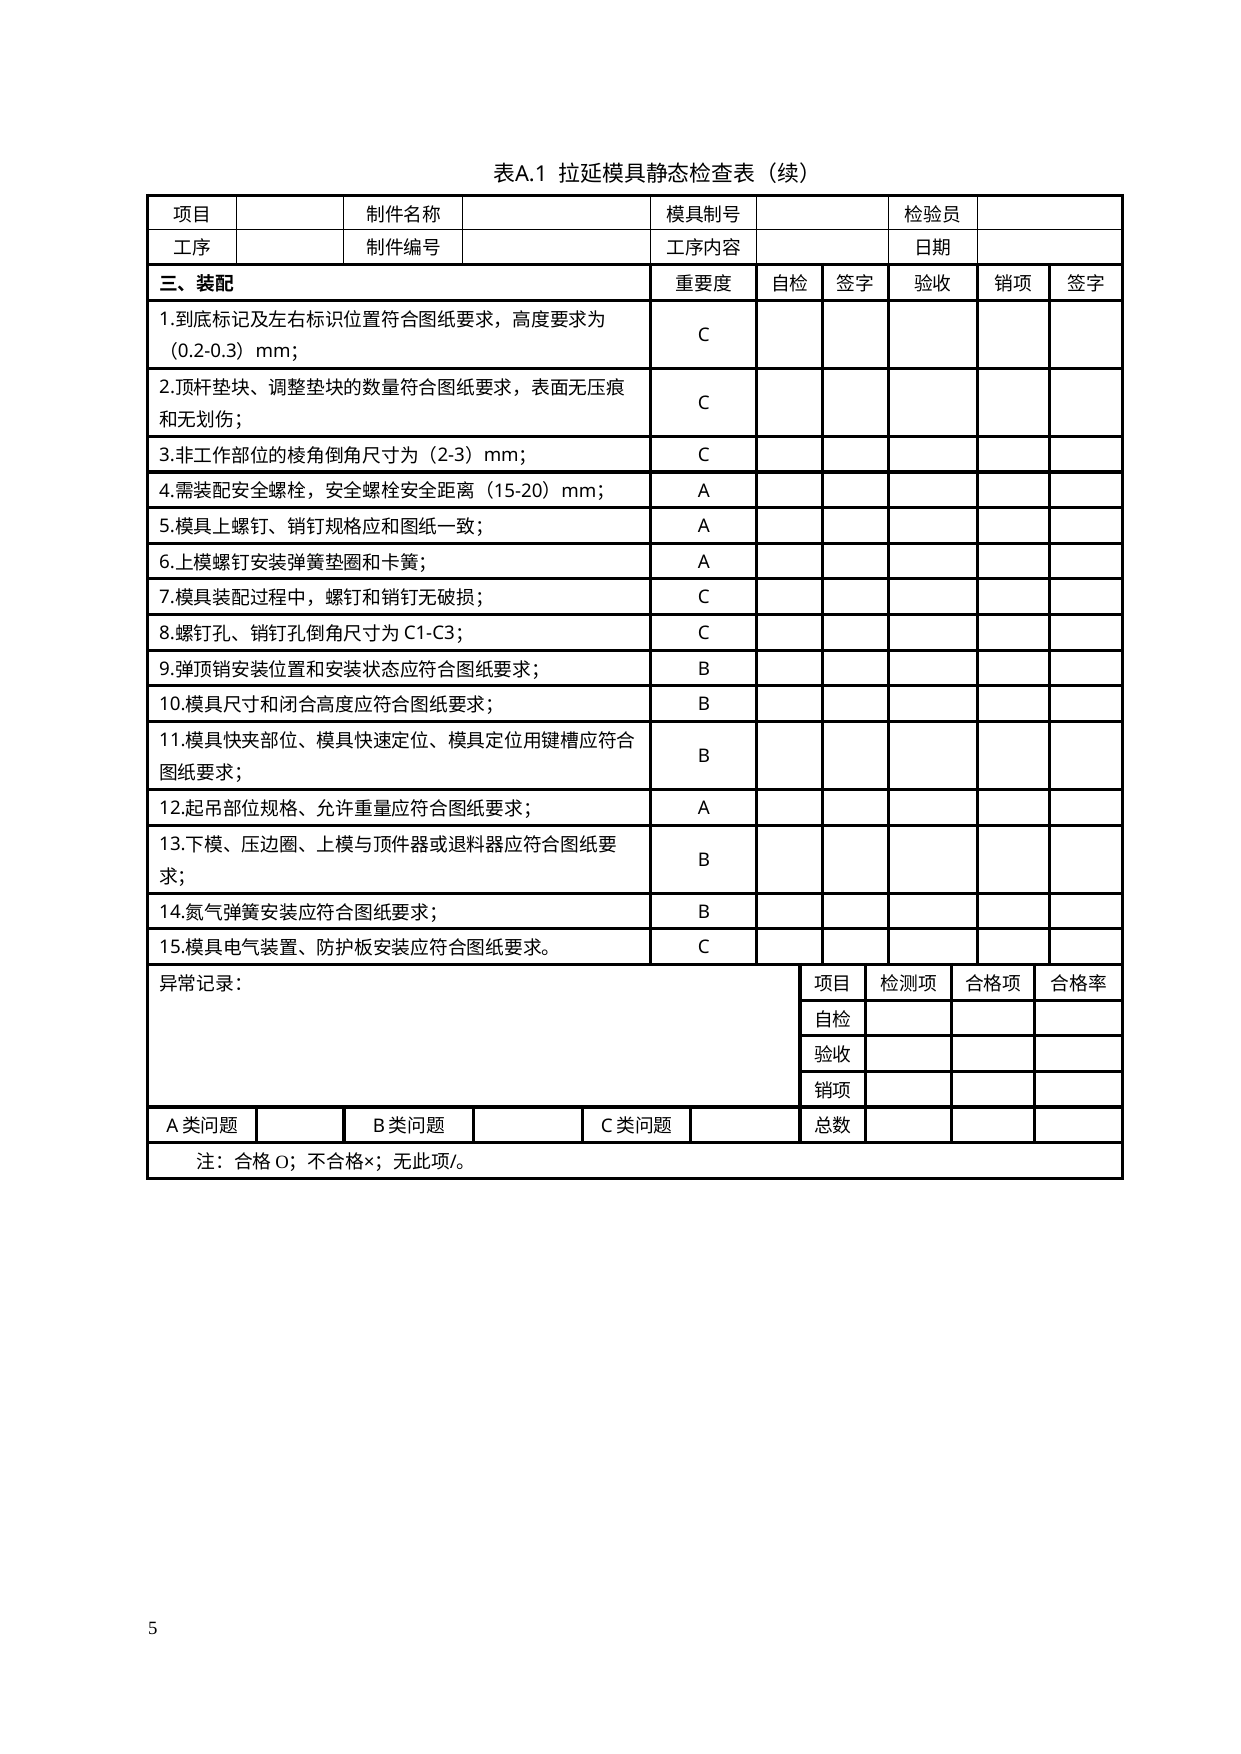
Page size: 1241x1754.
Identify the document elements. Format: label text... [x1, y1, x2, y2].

table_cell 15.模具电气装置、防护板安装应符合图纸要求。 [149, 930, 649, 963]
table_cell [824, 438, 887, 470]
table_cell [979, 509, 1048, 542]
table_cell 4.需装配安全螺栓，安全螺栓安全距离（15-20）mm； [149, 474, 649, 506]
table_cell [824, 895, 887, 927]
table_cell [1051, 827, 1121, 892]
table_cell A [652, 474, 755, 506]
table_cell 制件编号 [344, 230, 462, 263]
table_cell 验收 [802, 1037, 864, 1070]
table_cell [979, 370, 1048, 435]
table_cell C [652, 580, 755, 613]
table_cell [1051, 509, 1121, 542]
table_cell 签字 [824, 266, 887, 298]
table_cell [867, 1109, 950, 1141]
table_cell A [652, 791, 755, 823]
table_cell [824, 616, 887, 648]
table_cell [758, 580, 821, 613]
table_cell [1051, 370, 1121, 435]
table_cell [824, 930, 887, 963]
table_cell [979, 930, 1048, 963]
table_cell 3.非工作部位的棱角倒角尺寸为（2-3）mm； [149, 438, 649, 470]
table_cell [953, 1002, 1033, 1034]
table_header 模具制号 [651, 197, 756, 229]
table_cell [758, 509, 821, 542]
table_cell [890, 545, 976, 577]
table_cell [979, 723, 1048, 788]
table_header 项目 [149, 197, 236, 229]
table_cell 工序 [149, 230, 236, 263]
table_cell [890, 438, 976, 470]
table_cell [890, 723, 976, 788]
table_cell [824, 302, 887, 367]
table_cell [979, 616, 1048, 648]
table_cell B [652, 723, 755, 788]
table_cell [979, 827, 1048, 892]
table_cell A [652, 509, 755, 542]
table_cell 三、装配 [149, 266, 649, 298]
table_cell [1036, 1037, 1121, 1070]
table_cell 重要度 [652, 266, 755, 298]
table_cell [758, 687, 821, 720]
table_cell [890, 930, 976, 963]
table_cell [979, 687, 1048, 720]
table_cell [758, 474, 821, 506]
table_header [757, 197, 888, 229]
table_cell [475, 1109, 581, 1141]
table_cell [824, 580, 887, 613]
table_cell [890, 895, 976, 927]
table_cell 2.顶杆垫块、调整垫块的数量符合图纸要求，表面无压痕和无划伤； [149, 370, 649, 435]
table_cell [1051, 474, 1121, 506]
table_cell [824, 474, 887, 506]
table_cell B [652, 652, 755, 684]
table_cell 12.起吊部位规格、允许重量应符合图纸要求； [149, 791, 649, 823]
table_cell [1036, 1002, 1121, 1034]
table_cell [824, 827, 887, 892]
table_cell [979, 545, 1048, 577]
table_cell [890, 687, 976, 720]
table_cell [978, 230, 1121, 263]
table_cell [1051, 723, 1121, 788]
table_cell [979, 895, 1048, 927]
table_cell A [652, 545, 755, 577]
table_cell [758, 895, 821, 927]
table_cell [1051, 652, 1121, 684]
table_cell [824, 370, 887, 435]
table_cell 项目 [802, 966, 864, 998]
table_cell [824, 652, 887, 684]
table_cell [1036, 1109, 1121, 1141]
table_cell [1051, 302, 1121, 367]
table_cell [1051, 895, 1121, 927]
table_cell [979, 791, 1048, 823]
table_cell [1036, 1073, 1121, 1105]
table_cell C类问题 [584, 1109, 689, 1141]
table_cell 验收 [890, 266, 976, 298]
table_cell [757, 230, 888, 263]
table_cell 自检 [758, 266, 821, 298]
table_cell 5.模具上螺钉、销钉规格应和图纸一致； [149, 509, 649, 542]
table_cell [1051, 791, 1121, 823]
table_cell [953, 1073, 1033, 1105]
table_cell [953, 1037, 1033, 1070]
table_cell B [652, 687, 755, 720]
table_cell B类问题 [346, 1109, 472, 1141]
table_cell [1051, 687, 1121, 720]
table_cell [953, 1109, 1033, 1141]
table_cell [237, 230, 343, 263]
table_cell [758, 791, 821, 823]
table_cell [824, 723, 887, 788]
table_cell [258, 1109, 342, 1141]
table_cell 13.下模、压边圈、上模与顶件器或退料器应符合图纸要求； [149, 827, 649, 892]
table_cell [890, 370, 976, 435]
table_cell 日期 [889, 230, 977, 263]
table_cell [890, 791, 976, 823]
table_cell 14.氮气弹簧安装应符合图纸要求； [149, 895, 649, 927]
table_cell [890, 474, 976, 506]
table_cell [979, 652, 1048, 684]
table_header 制件名称 [344, 197, 462, 229]
table_cell [758, 616, 821, 648]
table_cell [890, 827, 976, 892]
table_cell [824, 791, 887, 823]
table_cell A类问题 [149, 1109, 255, 1141]
table_cell [692, 1109, 798, 1141]
table_cell [979, 438, 1048, 470]
table_cell C [652, 370, 755, 435]
table_cell [758, 545, 821, 577]
table_cell [758, 302, 821, 367]
table_cell [758, 930, 821, 963]
table_cell 自检 [802, 1002, 864, 1034]
table_cell [1051, 930, 1121, 963]
table_cell 11.模具快夹部位、模具快速定位、模具定位用键槽应符合图纸要求； [149, 723, 649, 788]
table_cell [867, 1002, 950, 1034]
table_cell 7.模具装配过程中，螺钉和销钉无破损； [149, 580, 649, 613]
table_cell 1.到底标记及左右标识位置符合图纸要求，高度要求为（0.2-0.3）mm； [149, 302, 649, 367]
table_cell 合格项 [953, 966, 1033, 998]
table_cell C [652, 930, 755, 963]
list 拉延模具静态检查表（续） [148, 156, 1122, 188]
table_cell [890, 302, 976, 367]
table_cell [463, 230, 650, 263]
table_header 检验员 [889, 197, 977, 229]
table_cell [1051, 438, 1121, 470]
table_cell [979, 474, 1048, 506]
table_cell 检测项 [867, 966, 950, 998]
table_cell [890, 509, 976, 542]
table_cell [1051, 545, 1121, 577]
table_cell [758, 723, 821, 788]
table_header [463, 197, 650, 229]
table_cell [890, 652, 976, 684]
table_cell [867, 1037, 950, 1070]
table_cell 9.弹顶销安装位置和安装状态应符合图纸要求； [149, 652, 649, 684]
table_cell 6.上模螺钉安装弹簧垫圈和卡簧； [149, 545, 649, 577]
table_cell [758, 438, 821, 470]
table_cell 异常记录： [149, 966, 798, 1105]
table_cell 销项 [802, 1073, 864, 1105]
table_cell B [652, 827, 755, 892]
table_cell [1051, 580, 1121, 613]
table_cell 工序内容 [651, 230, 756, 263]
table_header [237, 197, 343, 229]
table_cell C [652, 438, 755, 470]
table_cell [758, 652, 821, 684]
table_cell C [652, 616, 755, 648]
table_cell [758, 827, 821, 892]
table_cell [890, 616, 976, 648]
table_cell 签字 [1051, 266, 1121, 298]
table_cell [824, 545, 887, 577]
table_header [978, 197, 1121, 229]
table_cell B [652, 895, 755, 927]
table_cell 合格率 [1036, 966, 1121, 998]
table_cell [890, 580, 976, 613]
table_cell [824, 509, 887, 542]
table_cell C [652, 302, 755, 367]
table_cell 10.模具尺寸和闭合高度应符合图纸要求； [149, 687, 649, 720]
table_cell [979, 302, 1048, 367]
table_cell 销项 [979, 266, 1048, 298]
table_cell [758, 370, 821, 435]
table_cell 总数 [802, 1109, 864, 1141]
table_cell [979, 580, 1048, 613]
table_cell [867, 1073, 950, 1105]
table_cell [1051, 616, 1121, 648]
table_cell 注：合格O；不合格×；无此项/。 [149, 1144, 1121, 1177]
table_cell 8.螺钉孔、销钉孔倒角尺寸为C1-C3； [149, 616, 649, 648]
table_cell [824, 687, 887, 720]
